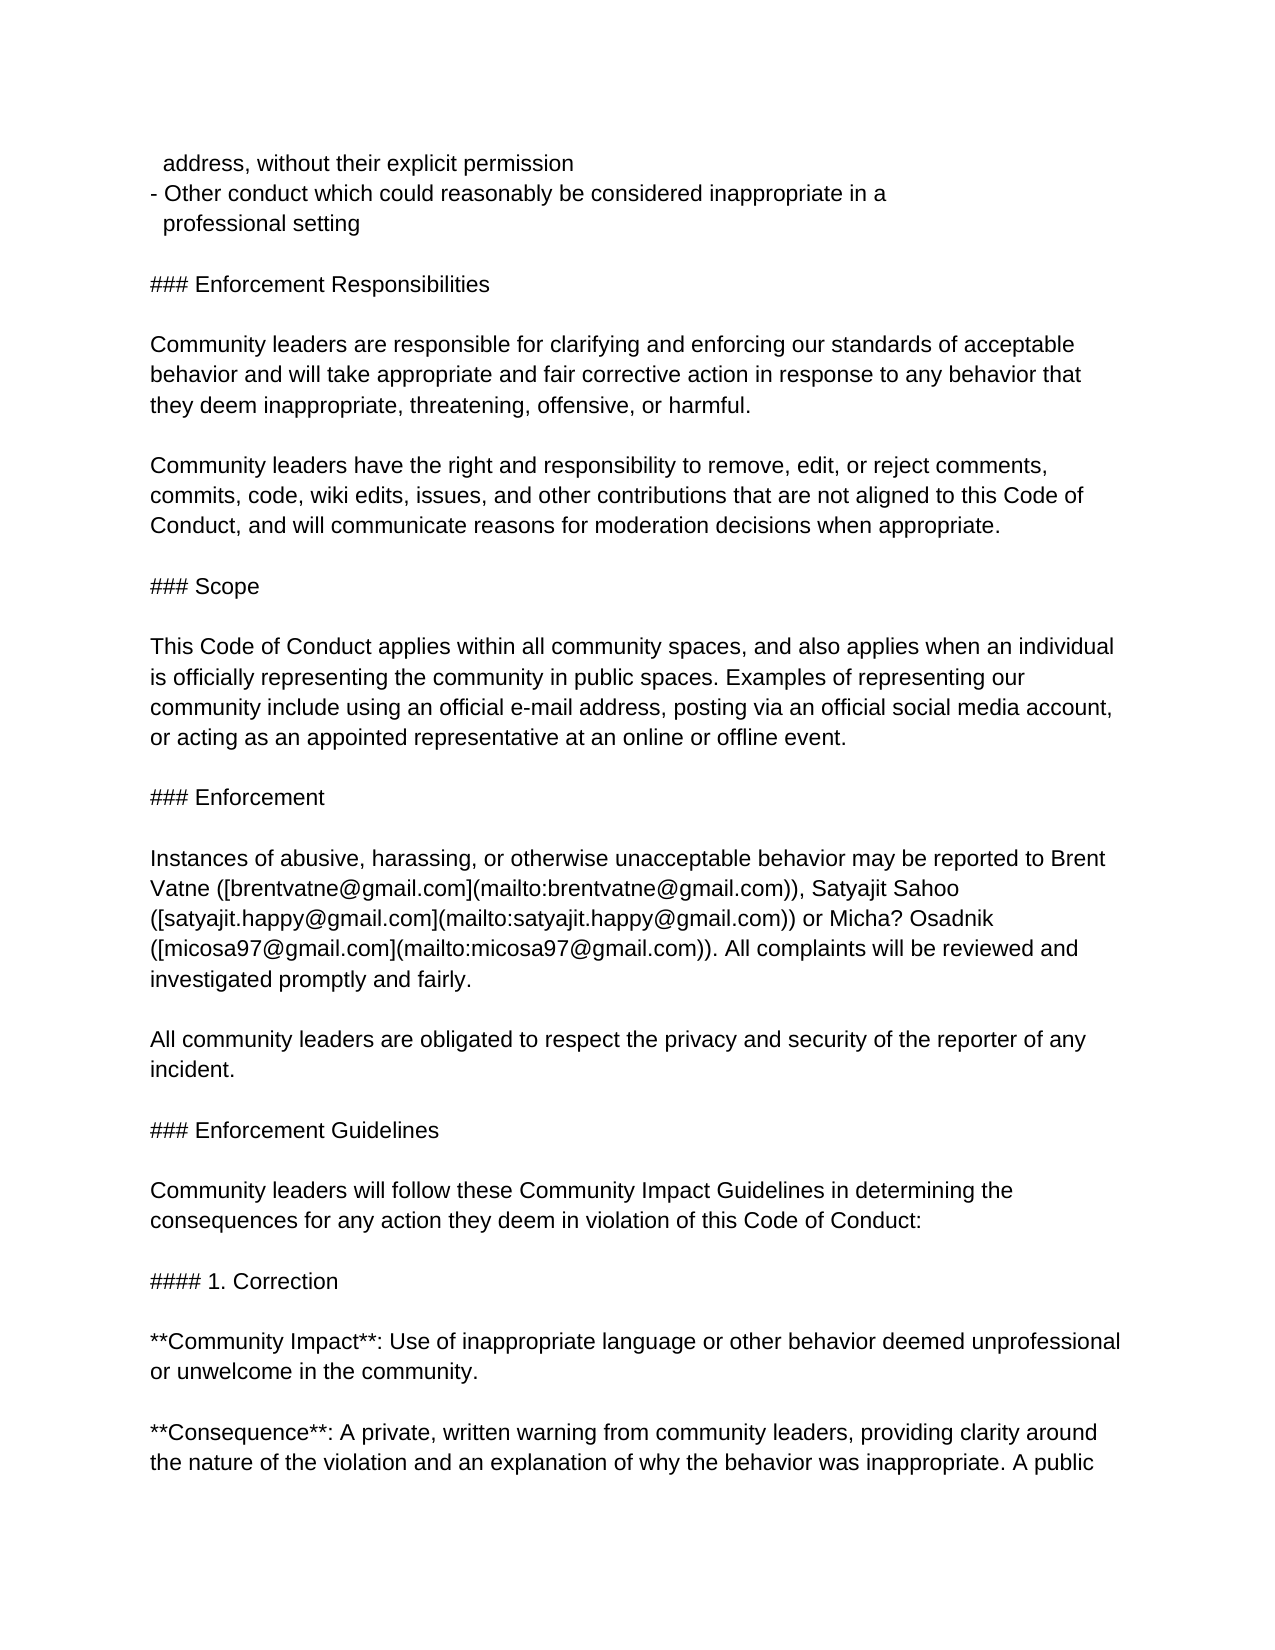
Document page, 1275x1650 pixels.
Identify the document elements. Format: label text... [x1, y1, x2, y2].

text ### Enforcement Guidelines [150, 1117, 1125, 1143]
text This Code of Conduct applies within all community spaces, and also applies when an individual is officially representing the community in public spaces. Examples of representing our community include using an official e-mail address, posting via an official social media account, or acting as an appointed representative at an online or offline event. [150, 633, 1125, 750]
text Instances of abusive, harassing, or otherwise unacceptable behavior may be reported to Brent Vatne ([brentvatne@gmail.com](mailto:brentvatne@gmail.com)), Satyajit Sahoo ([satyajit.happy@gmail.com](mailto:satyajit.happy@gmail.com)) or Micha? Osadnik ([micosa97@gmail.com](mailto:micosa97@gmail.com)). All complaints will be reviewed and investigated promptly and fairly. [150, 845, 1125, 992]
text Community leaders are responsible for clarifying and enforcing our standards of acceptable behavior and will take appropriate and fair corrective action in response to any behavior that they deem inappropriate, threatening, offensive, or harmful. [150, 331, 1125, 418]
text - Other conduct which could reasonably be considered inappropriate in a [150, 180, 1125, 207]
text professional setting [150, 210, 1125, 237]
text **Community Impact**: Use of inappropriate language or other behavior deemed unprofessional or unwelcome in the community. [150, 1328, 1125, 1385]
text ### Enforcement [150, 784, 1125, 811]
text All community leaders are obligated to respect the privacy and security of the reporter of any incident. [150, 1026, 1125, 1083]
text #### 1. Correction [150, 1268, 1125, 1294]
text ### Enforcement Responsibilities [150, 271, 1125, 297]
text Community leaders will follow these Community Impact Guidelines in determining the consequences for any action they deem in violation of this Code of Conduct: [150, 1177, 1125, 1234]
text address, without their explicit permission [150, 150, 1125, 176]
text Community leaders have the right and responsibility to remove, edit, or reject comments, commits, code, wiki edits, issues, and other contributions that are not aligned to this Code of Conduct, and will communicate reasons for moderation decisions when appropriate. [150, 452, 1125, 539]
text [150, 1419, 1125, 1475]
text ### Scope [150, 573, 1125, 599]
